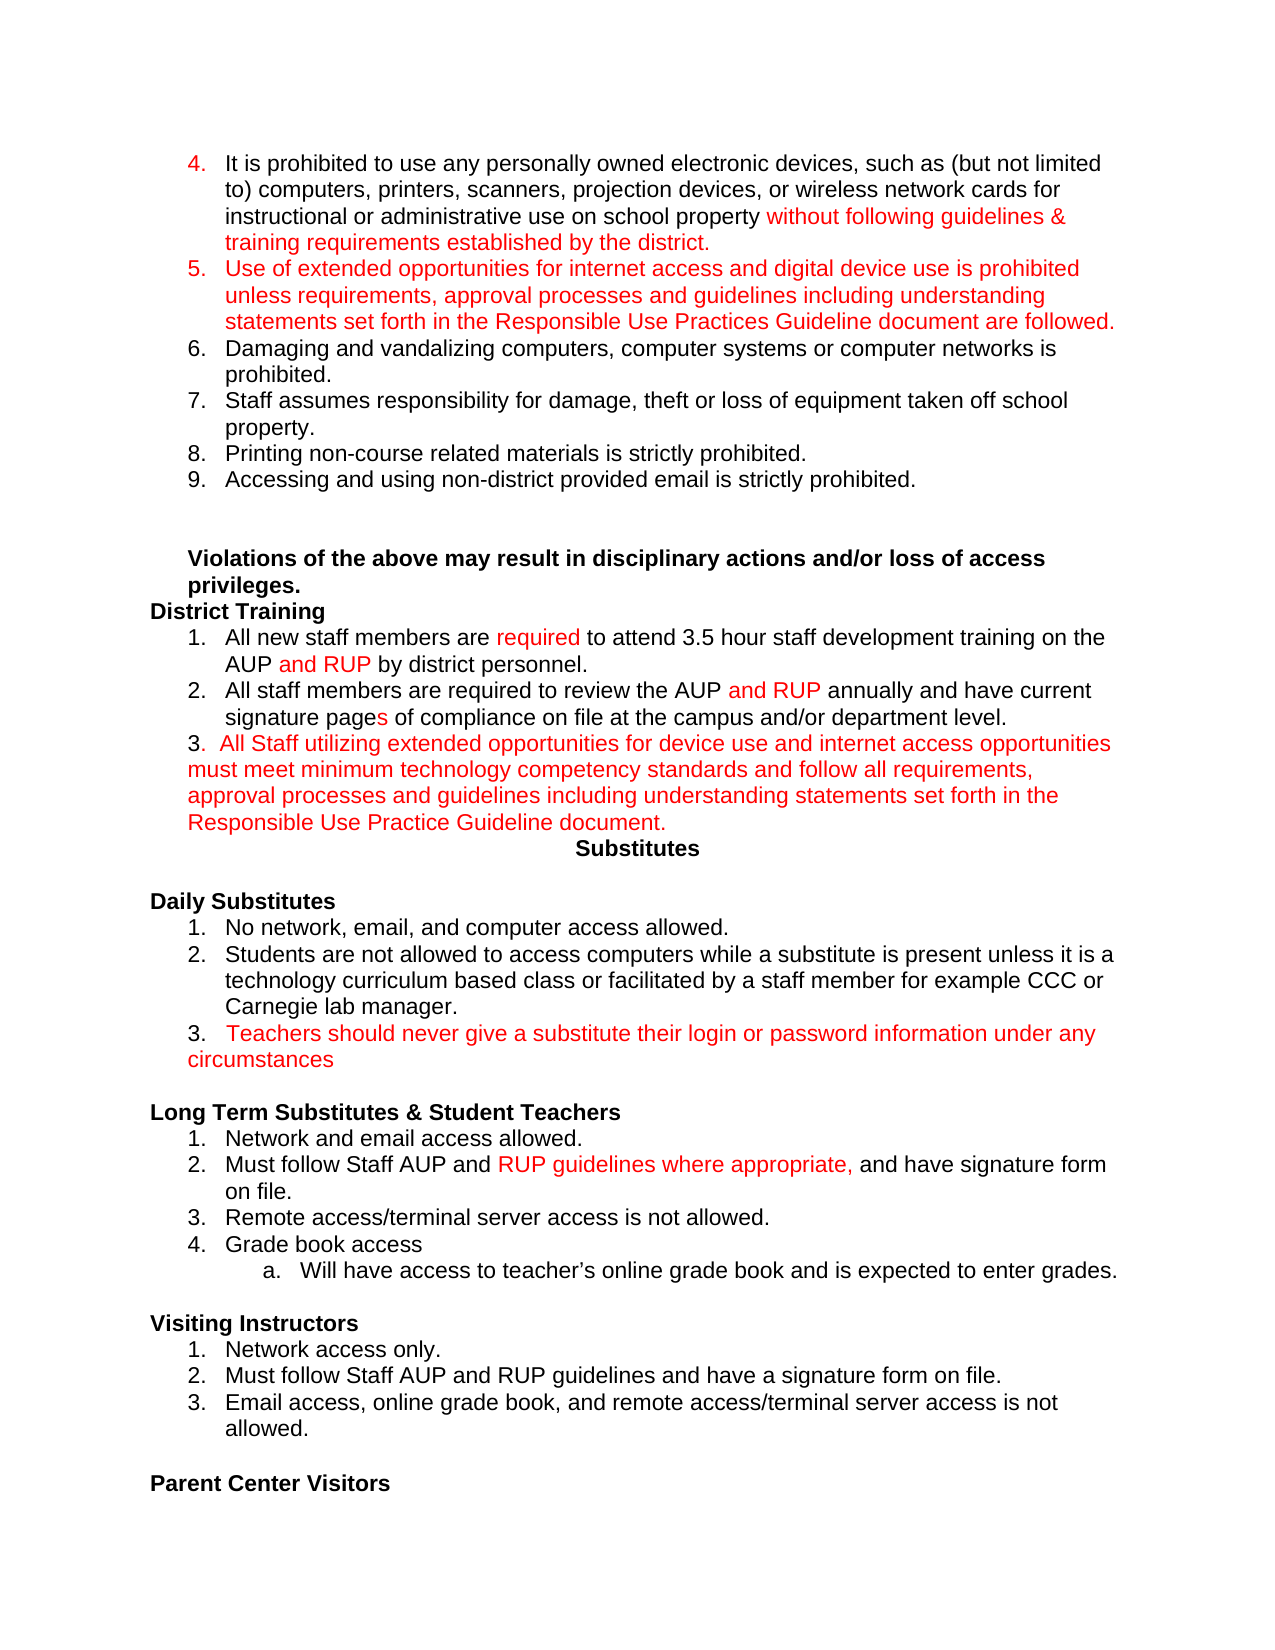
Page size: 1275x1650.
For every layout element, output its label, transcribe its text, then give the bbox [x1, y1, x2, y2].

list Remote access/terminal server access is not allowed. [187, 1204, 1125, 1231]
text Parent Center Visitors [150, 1470, 1125, 1496]
list Accessing and using non-district provided email is strictly prohibited. [187, 466, 1125, 493]
text District Training [150, 598, 1125, 624]
list Printing non-course related materials is strictly prohibited. [187, 440, 1125, 466]
text Violations of the above may result in disciplinary actions and/or loss of access privileges. [187, 545, 1125, 598]
list Network access only. [187, 1336, 1125, 1362]
list All new staff members are required to attend 3.5 hour staff development training on the AUP and RUP by district personnel. [187, 624, 1125, 677]
list Students are not allowed to access computers while a substitute is present unless it is a technology curriculum based class or facilitated by a staff member for example CCC or Carnegie lab manager. [187, 941, 1125, 1020]
list Must follow Staff AUP and RUP guidelines where appropriate, and have signature form on file. [187, 1151, 1125, 1204]
text Daily Substitutes [150, 888, 1125, 914]
list Grade book access [187, 1231, 1125, 1257]
list No network, email, and computer access allowed. [187, 914, 1125, 941]
list Staff assumes responsibility for damage, theft or loss of equipment taken off school property. [187, 387, 1125, 440]
list Network and email access allowed. [187, 1125, 1125, 1151]
list Damaging and vandalizing computers, computer systems or computer networks is prohibited. [187, 334, 1125, 387]
text Long Term Substitutes & Student Teachers [150, 1099, 1125, 1125]
text 3. Teachers should never give a substitute their login or password information under any circumstances [187, 1020, 1125, 1072]
list Use of extended opportunities for internet access and digital device use is prohibited unless requirements, approval processes and guidelines including understanding statements set forth in the Responsible Use Practices Guideline document are followed. [187, 255, 1125, 334]
list It is prohibited to use any personally owned electronic devices, such as (but not limited to) computers, printers, scanners, projection devices, or wireless network cards for instructional or administrative use on school property without following guidelines & training requirements established by the district. [187, 150, 1125, 255]
list Email access, online grade book, and remote access/terminal server access is not allowed. [187, 1389, 1125, 1441]
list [187, 1362, 1125, 1389]
text 3. All Staff utilizing extended opportunities for device use and internet access opportunities must meet minimum technology competency standards and follow all requirements, approval processes and guidelines including understanding statements set forth in the Responsible Use Practice Guideline document. [187, 730, 1125, 835]
text Visiting Instructors [150, 1309, 1125, 1336]
text Substitutes [150, 835, 1125, 862]
list All staff members are required to review the AUP and RUP annually and have current signature pages of compliance on file at the campus and/or department level. [187, 677, 1125, 730]
list Will have access to teacher’s online grade book and is expected to enter grades. [262, 1257, 1125, 1283]
